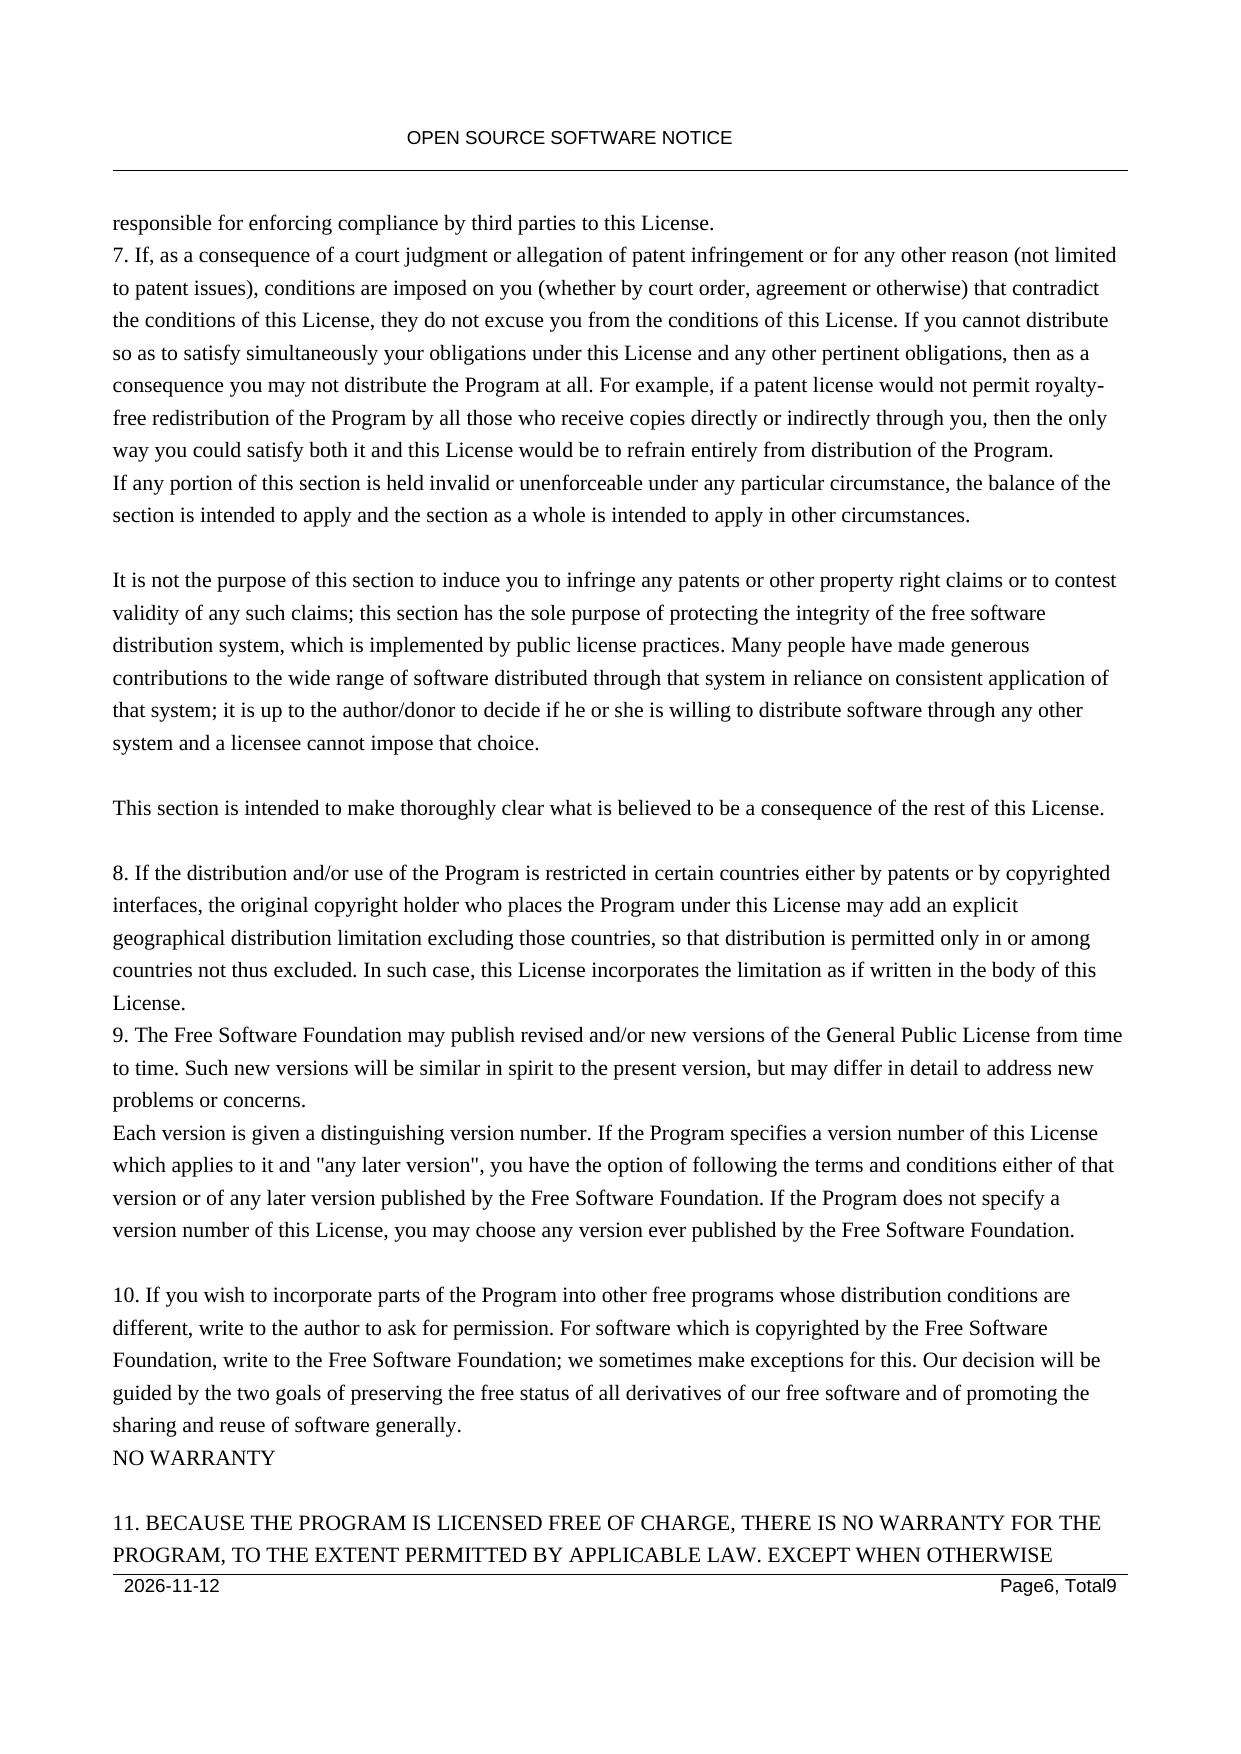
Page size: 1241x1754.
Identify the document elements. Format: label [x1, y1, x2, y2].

text [112, 206, 1128, 1571]
